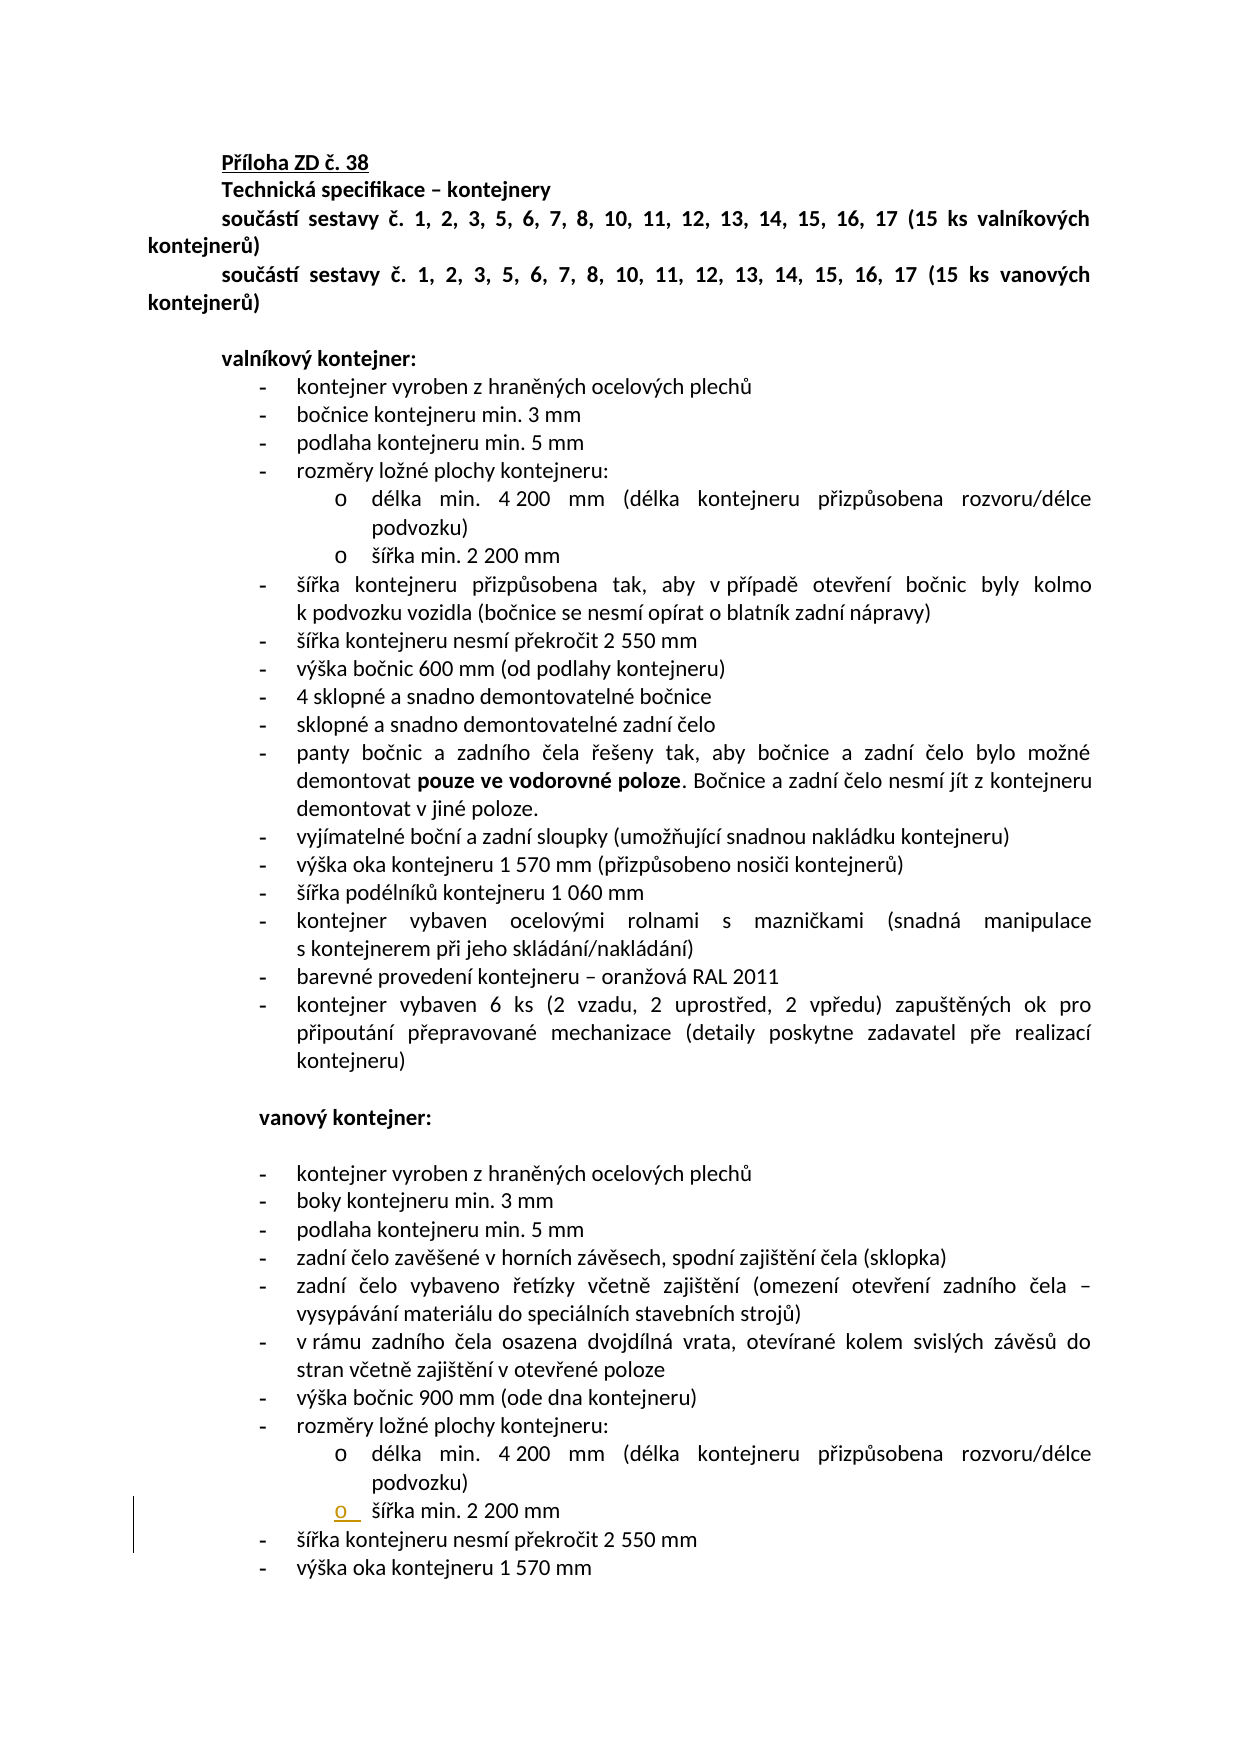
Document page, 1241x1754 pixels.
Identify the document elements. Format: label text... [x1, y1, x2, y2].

list sklopné a snadno demontovatelné zadní čelo [259, 710, 1093, 738]
list rozměry ložné plochy kontejneru: [259, 1411, 1093, 1439]
list šířka podélníků kontejneru 1 060 mm [259, 878, 1093, 906]
text součástí sestavy č. 1, 2, 3, 5, 6, 7, 8, 10, 11, 12, 13, 14, 15, 16, 17 (15 ks vanových kontejnerů) [148, 260, 1093, 316]
list kontejner vyroben z hraněných ocelových plechů [259, 372, 1093, 400]
list 4 sklopné a snadno demontovatelné bočnice [259, 682, 1093, 710]
list šířka kontejneru nesmí překročit 2 550 mm [259, 1525, 1093, 1553]
text valníkový kontejner: [148, 344, 1093, 372]
list šířka min. 2 200 mm [334, 1496, 1093, 1525]
list boky kontejneru min. 3 mm [259, 1187, 1093, 1215]
list barevné provedení kontejneru – oranžová RAL 2011 [259, 962, 1093, 991]
list délka min. 4 200 mm (délka kontejneru přizpůsobena rozvoru/délce podvozku) [334, 484, 1093, 541]
list výška bočnic 600 mm (od podlahy kontejneru) [259, 654, 1093, 682]
list délka min. 4 200 mm (délka kontejneru přizpůsobena rozvoru/délce podvozku) [334, 1439, 1093, 1496]
text vanový kontejner: [259, 1103, 1093, 1131]
list rozměry ložné plochy kontejneru: [259, 456, 1093, 484]
list kontejner vybaven ocelovými rolnami s mazničkami (snadná manipulace s kontejnerem při jeho skládání/nakládání) [259, 906, 1093, 962]
list v rámu zadního čela osazena dvojdílná vrata, otevírané kolem svislých závěsů do stran včetně zajištění v otevřené poloze [259, 1327, 1093, 1383]
list šířka kontejneru nesmí překročit 2 550 mm [259, 626, 1093, 654]
list výška oka kontejneru 1 570 mm (přizpůsobeno nosiči kontejnerů) [259, 850, 1093, 878]
text Příloha ZD č. 38 [148, 148, 1093, 176]
text součástí sestavy č. 1, 2, 3, 5, 6, 7, 8, 10, 11, 12, 13, 14, 15, 16, 17 (15 ks valníkových kontejnerů) [148, 204, 1093, 260]
text Technická specifikace – kontejnery [148, 176, 1093, 204]
list podlaha kontejneru min. 5 mm [259, 428, 1093, 456]
list kontejner vyroben z hraněných ocelových plechů [259, 1159, 1093, 1187]
list kontejner vybaven 6 ks (2 vzadu, 2 uprostřed, 2 vpředu) zapuštěných ok pro připoutání přepravované mechanizace (detaily poskytne zadavatel pře realizací kontejneru) [259, 991, 1093, 1074]
list šířka min. 2 200 mm [334, 541, 1093, 570]
list zadní čelo zavěšené v horních závěsech, spodní zajištění čela (sklopka) [259, 1243, 1093, 1271]
list bočnice kontejneru min. 3 mm [259, 400, 1093, 428]
list výška oka kontejneru 1 570 mm [259, 1553, 1093, 1581]
list podlaha kontejneru min. 5 mm [259, 1215, 1093, 1243]
list vyjímatelné boční a zadní sloupky (umožňující snadnou nakládku kontejneru) [259, 822, 1093, 850]
list výška bočnic 900 mm (ode dna kontejneru) [259, 1383, 1093, 1411]
list šířka kontejneru přizpůsobena tak, aby v případě otevření bočnic byly kolmo k podvozku vozidla (bočnice se nesmí opírat o blatník zadní nápravy) [259, 570, 1093, 626]
list panty bočnic a zadního čela řešeny tak, aby bočnice a zadní čelo bylo možné demontovat pouze ve vodorovné poloze. Bočnice a zadní čelo nesmí jít z kontejneru demontovat v jiné poloze. [259, 738, 1093, 822]
list zadní čelo vybaveno řetízky včetně zajištění (omezení otevření zadního čela – vysypávání materiálu do speciálních stavebních strojů) [259, 1271, 1093, 1327]
